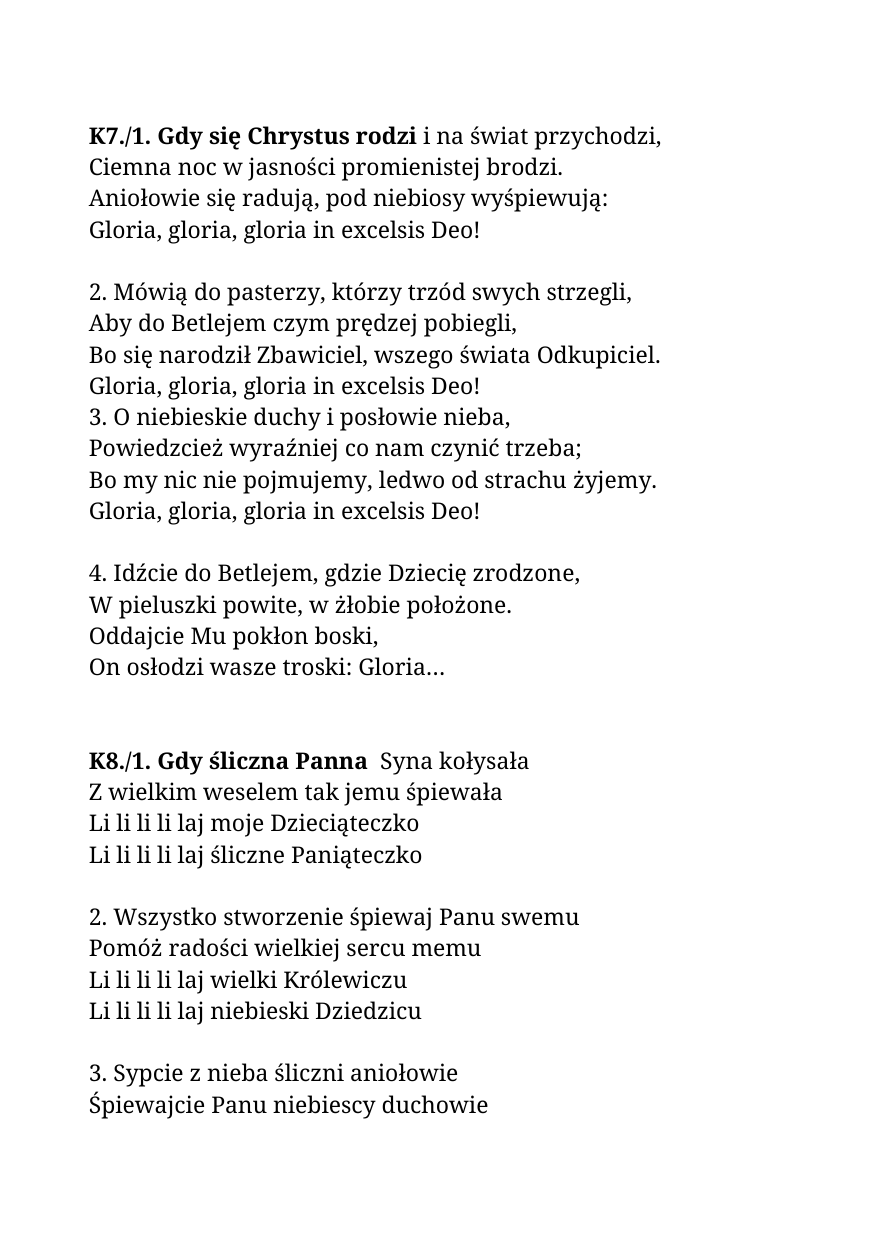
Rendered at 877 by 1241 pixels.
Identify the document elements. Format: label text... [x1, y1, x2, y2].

text K7./1. Gdy się Chrystus rodzi i na świat przychodzi, Ciemna noc w jasności promienistej brodzi. Aniołowie się radują, pod niebiosy wyśpiewują: Gloria, gloria, gloria in excelsis Deo! [89, 120, 788, 245]
text W pieluszki powite, w żłobie położone. [89, 589, 788, 620]
text 2. Mówią do pasterzy, którzy trzód swych strzegli, Aby do Betlejem czym prędzej pobiegli, Bo się narodził Zbawiciel, wszego świata Odkupiciel. Gloria, gloria, gloria in excelsis Deo! [89, 276, 788, 401]
text 3. Sypcie z nieba śliczni aniołowie Śpiewajcie Panu niebiescy duchowie [89, 1057, 788, 1120]
text Li li li li laj wielki Królewiczu Li li li li laj niebieski Dziedzicu [89, 964, 788, 1026]
text On osłodzi wasze troski: Gloria… [89, 651, 788, 682]
text K8./1. Gdy śliczna Panna Syna kołysała Z wielkim weselem tak jemu śpiewała [89, 745, 788, 807]
text 4. Idźcie do Betlejem, gdzie Dziecię zrodzone, [89, 557, 788, 589]
text Oddajcie Mu pokłon boski, [89, 620, 788, 651]
text 2. Wszystko stworzenie śpiewaj Panu swemu Pomóż radości wielkiej sercu memu [89, 901, 788, 964]
text 3. O niebieskie duchy i posłowie nieba, Powiedzcież wyraźniej co nam czynić trzeba; Bo my nic nie pojmujemy, ledwo od strachu żyjemy. Gloria, gloria, gloria in excelsis Deo! [89, 401, 788, 526]
text Li li li li laj moje Dzieciąteczko Li li li li laj śliczne Paniąteczko [89, 807, 788, 870]
